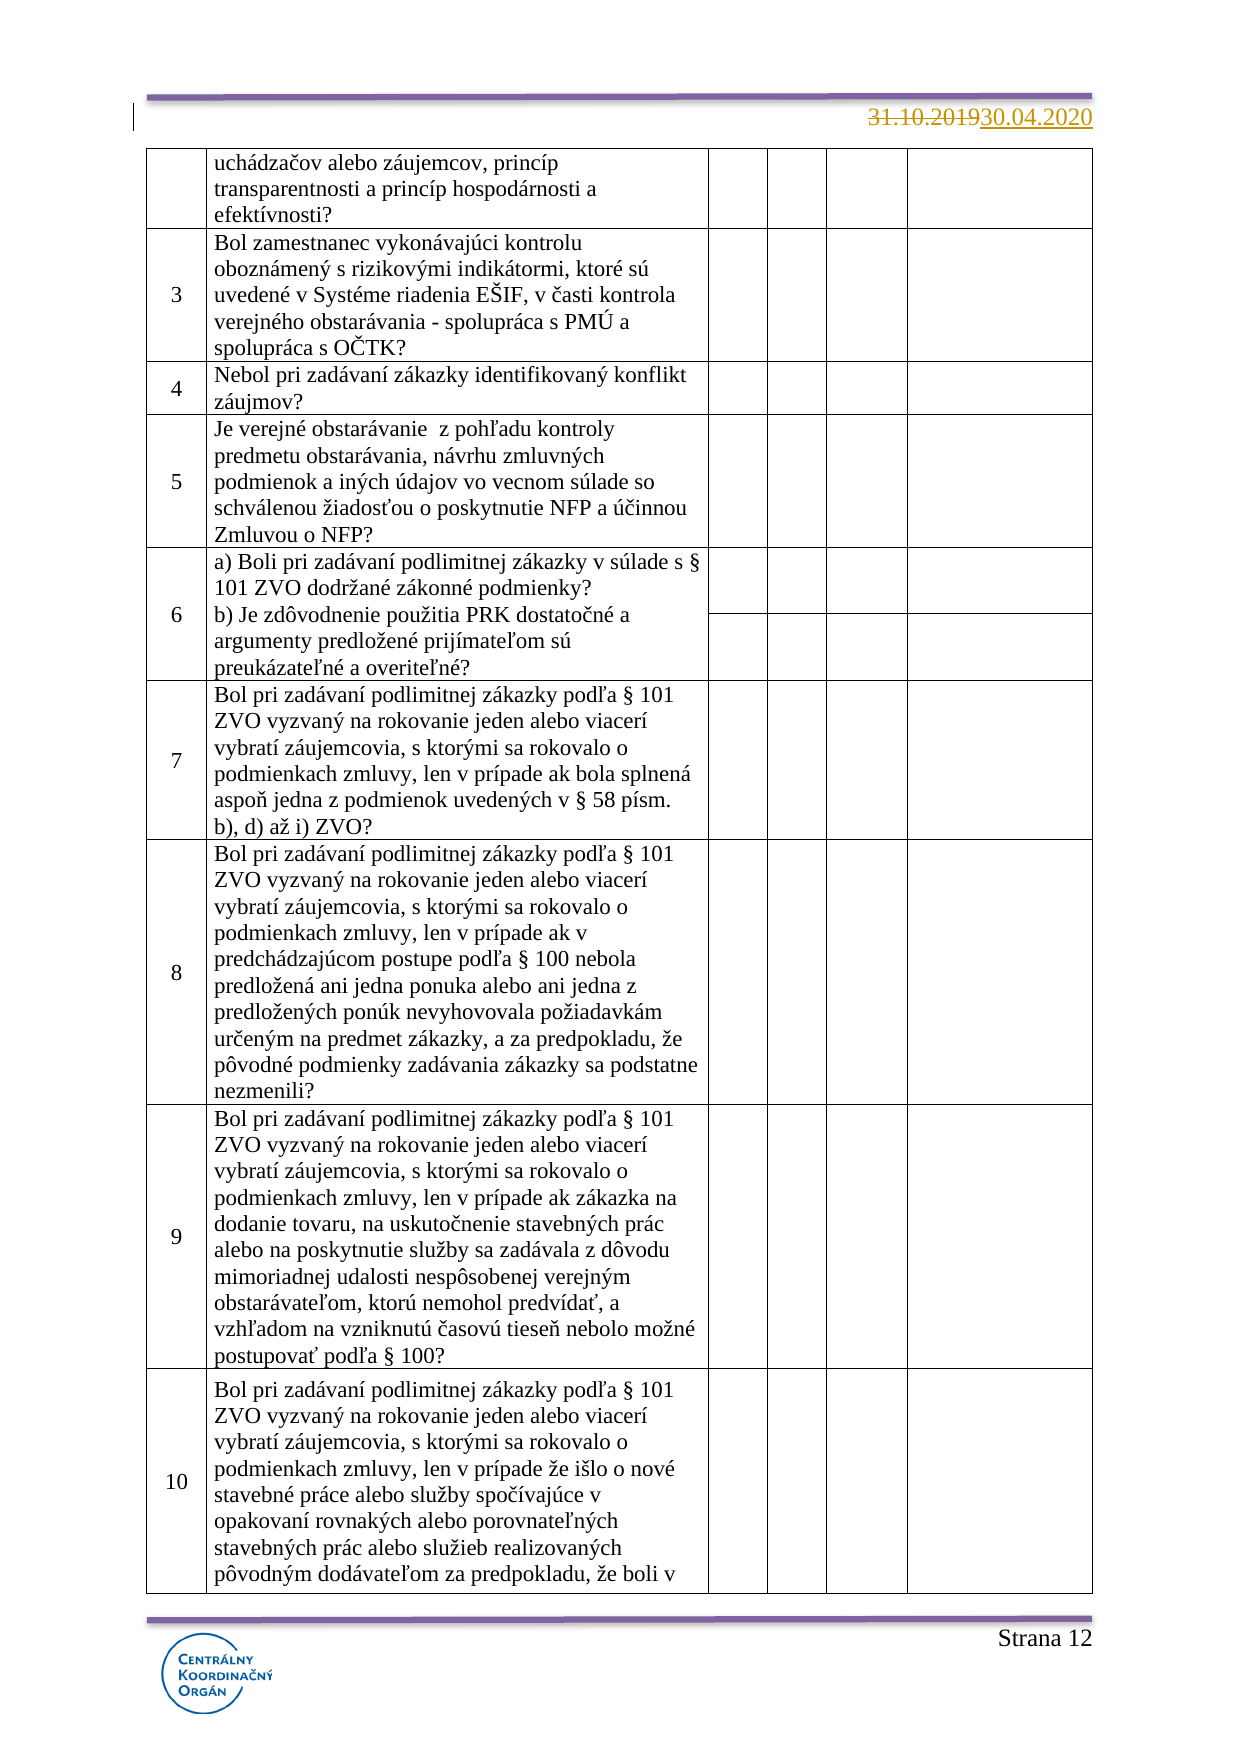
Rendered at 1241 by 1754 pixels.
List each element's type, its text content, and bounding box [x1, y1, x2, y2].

table_cell [768, 840, 826, 1104]
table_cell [207, 1369, 708, 1593]
table_cell [709, 614, 767, 680]
table_cell 4 [147, 362, 206, 414]
table_cell [908, 614, 1092, 680]
table_cell [827, 681, 907, 839]
picture [159, 1631, 272, 1713]
table_cell Je verejné obstarávanie z pohľadu kontroly predmetu obstarávania, návrhu zmluvných podmienok a iných údajov vo vecnom súlade so schválenou žiadosťou o poskytnutie NFP a účinnou Zmluvou o NFP? [207, 415, 708, 547]
table_cell [908, 415, 1092, 547]
table_cell 5 [147, 415, 206, 547]
table_cell [709, 415, 767, 547]
table_cell [709, 1105, 767, 1368]
table_cell [827, 1369, 907, 1593]
table_cell 7 [147, 681, 206, 839]
table_cell Bol pri zadávaní podlimitnej zákazky podľa § 101 ZVO vyzvaný na rokovanie jeden alebo viacerí vybratí záujemcovia, s ktorými sa rokovalo o podmienkach zmluvy, len v prípade ak zákazka na dodanie tovaru, na uskutočnenie stavebných prác alebo na poskytnutie služby sa zadávala z dôvodu mimoriadnej udalosti nespôsobenej verejným obstarávateľom, ktorú nemohol predvídať, a vzhľadom na vzniknutú časovú tieseň nebolo možné postupovať podľa § 100? [207, 1105, 708, 1368]
table_cell [709, 229, 767, 361]
table_cell 9 [147, 1105, 206, 1368]
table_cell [207, 149, 708, 228]
table_cell [768, 149, 826, 228]
table_cell [709, 548, 767, 613]
table_cell 3 [147, 229, 206, 361]
table_cell [908, 149, 1092, 228]
table_cell 8 [147, 840, 206, 1104]
table_cell [768, 1105, 826, 1368]
table_cell [768, 362, 826, 414]
table_cell [908, 840, 1092, 1104]
table_cell [827, 229, 907, 361]
table_cell a) Boli pri zadávaní podlimitnej zákazky v súlade s § 101 ZVO dodržané zákonné podmienky? b) Je zdôvodnenie použitia PRK dostatočné a argumenty predložené prijímateľom sú preukázateľné a overiteľné? [207, 548, 708, 680]
table_cell [709, 362, 767, 414]
table_cell [768, 1369, 826, 1593]
table_cell 6 [147, 548, 206, 680]
table_cell [908, 229, 1092, 361]
table_cell [908, 362, 1092, 414]
table_cell [768, 548, 826, 613]
table_cell [827, 548, 907, 613]
table_cell [827, 415, 907, 547]
table_cell [908, 1105, 1092, 1368]
table_cell Bol pri zadávaní podlimitnej zákazky podľa § 101 ZVO vyzvaný na rokovanie jeden alebo viacerí vybratí záujemcovia, s ktorými sa rokovalo o podmienkach zmluvy, len v prípade ak bola splnená aspoň jedna z podmienok uvedených v § 58 písm. b), d) až i) ZVO? [207, 681, 708, 839]
table_cell [827, 149, 907, 228]
table_cell [709, 840, 767, 1104]
table_cell [827, 1105, 907, 1368]
table_cell [768, 614, 826, 680]
table_cell [908, 548, 1092, 613]
table_cell Bol zamestnanec vykonávajúci kontrolu oboznámený s rizikovými indikátormi, ktoré sú uvedené v Systéme riadenia EŠIF, v časti kontrola verejného obstarávania - spolupráca s PMÚ a spolupráca s OČTK? [207, 229, 708, 361]
table_cell [768, 229, 826, 361]
table_cell [908, 681, 1092, 839]
table_cell [827, 614, 907, 680]
table_cell [827, 840, 907, 1104]
table_cell [827, 362, 907, 414]
table_cell Bol pri zadávaní podlimitnej zákazky podľa § 101 ZVO vyzvaný na rokovanie jeden alebo viacerí vybratí záujemcovia, s ktorými sa rokovalo o podmienkach zmluvy, len v prípade ak v predchádzajúcom postupe podľa § 100 nebola predložená ani jedna ponuka alebo ani jedna z predložených ponúk nevyhovovala požiadavkám určeným na predmet zákazky, a za predpokladu, že pôvodné podmienky zadávania zákazky sa podstatne nezmenili? [207, 840, 708, 1104]
table_cell Nebol pri zadávaní zákazky identifikovaný konflikt záujmov? [207, 362, 708, 414]
table_cell [709, 1369, 767, 1593]
table_cell 10 [147, 1369, 206, 1593]
table_cell [768, 415, 826, 547]
table_cell [709, 149, 767, 228]
table_cell 2 [147, 149, 206, 228]
table_cell [908, 1369, 1092, 1593]
table_cell [768, 681, 826, 839]
table_cell [709, 681, 767, 839]
